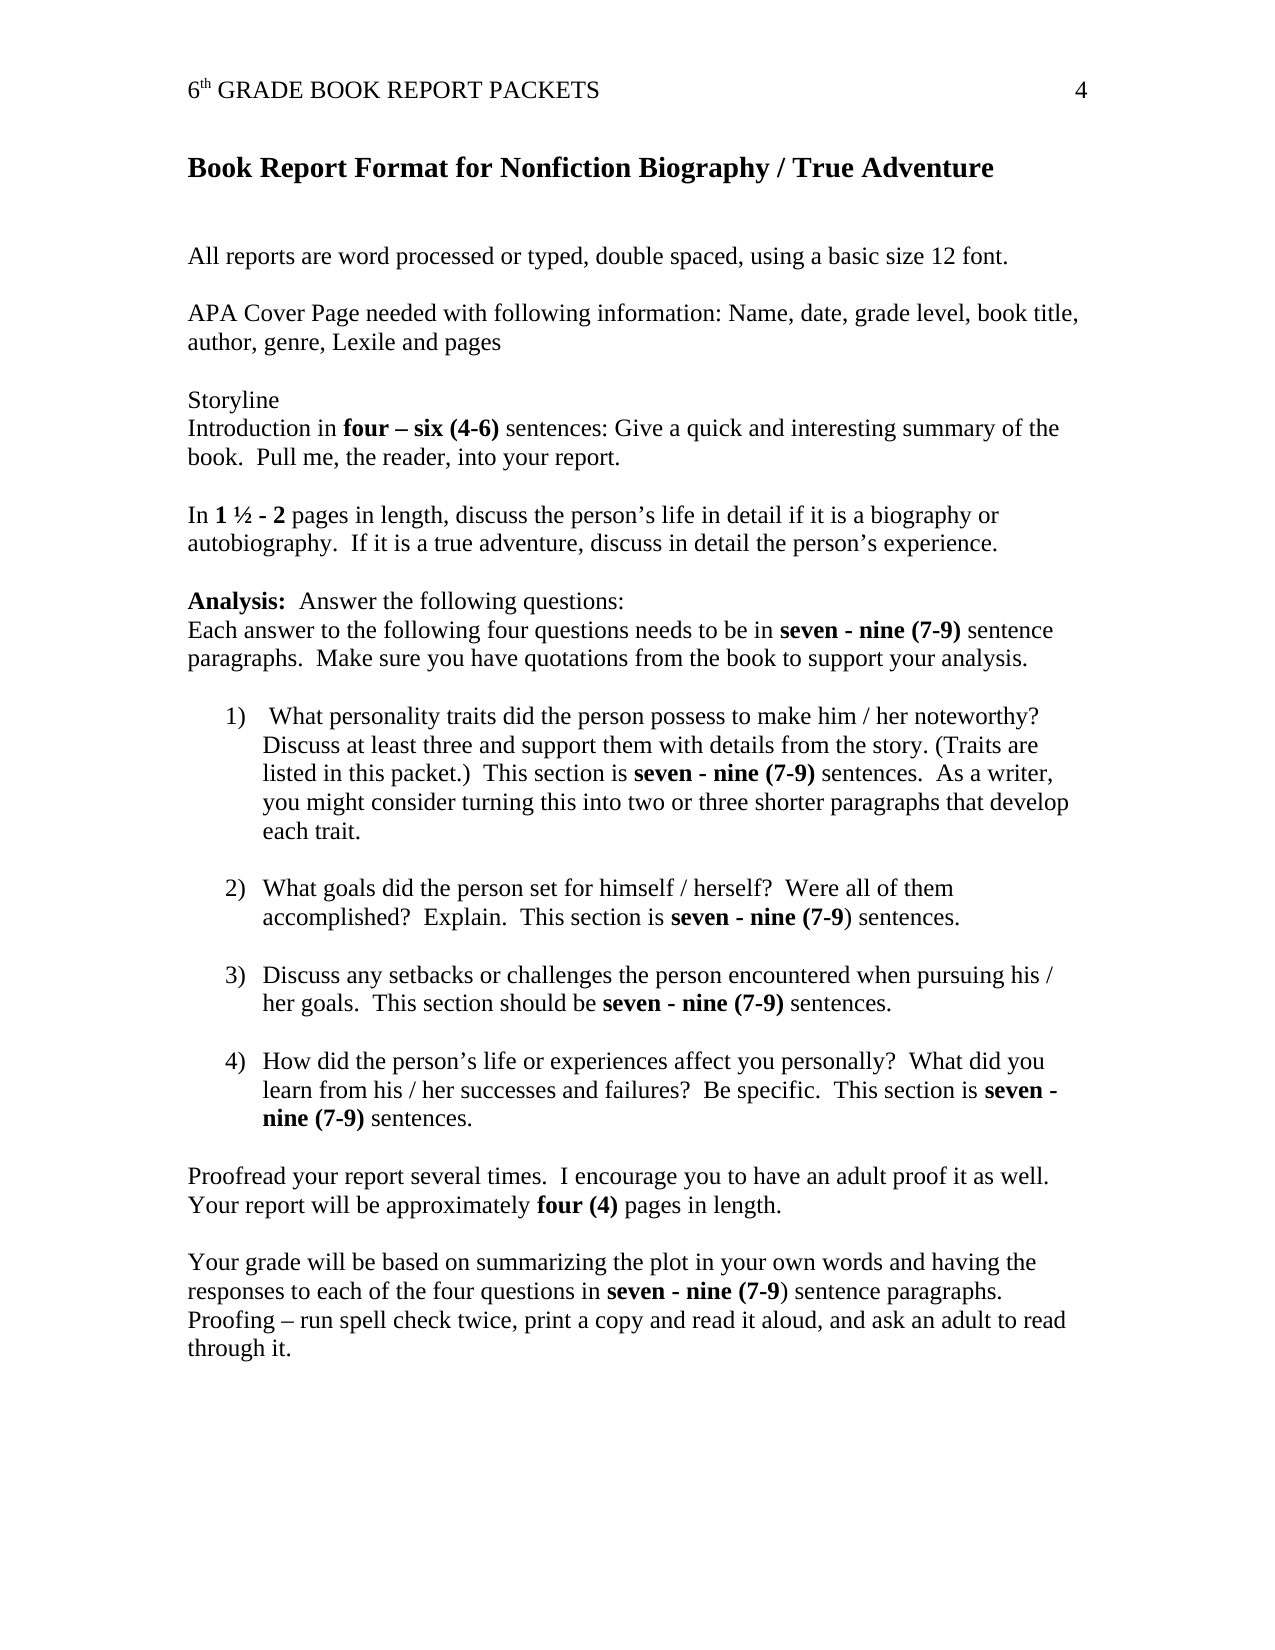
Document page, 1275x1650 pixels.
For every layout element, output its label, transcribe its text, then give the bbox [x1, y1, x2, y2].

list Discuss any setbacks or challenges the person encountered when pursuing his / her goals. This section should be seven - nine (7-9) sentences. [225, 960, 1087, 1017]
text Proofread your report several times. I encourage you to have an adult proof it as well. Your report will be approximately four (4) pages in length. [187, 1161, 1087, 1218]
text Book Report Format for Nonfiction Biography / True Adventure [187, 150, 1087, 183]
list What personality traits did the person possess to make him / her noteworthy? Discuss at least three and support them with details from the story. (Traits are listed in this packet.) This section is seven - nine (7-9) sentences. As a writer, you might consider turning this into two or three shorter paragraphs that develop each trait. [225, 701, 1087, 845]
text Storyline [187, 385, 1087, 413]
text All reports are word processed or typed, double spaced, using a basic size 12 font. [187, 241, 1087, 270]
text Analysis: Answer the following questions: [187, 586, 1087, 615]
text Your grade will be based on summarizing the plot in your own words and having the responses to each of the four questions in seven - nine (7-9) sentence paragraphs. Proofing – run spell check twice, print a copy and read it aloud, and ask an adult to read through it. [187, 1247, 1087, 1362]
text Each answer to the following four questions needs to be in seven - nine (7-9) sentence paragraphs. Make sure you have quotations from the book to support your analysis. [187, 615, 1087, 672]
text Introduction in four – six (4-6) sentences: Give a quick and interesting summary of the book. Pull me, the reader, into your report. [187, 413, 1087, 471]
list How did the person’s life or experiences affect you personally? What did you learn from his / her successes and failures? Be specific. This section is seven - nine (7-9) sentences. [225, 1046, 1087, 1132]
list What goals did the person set for himself / herself? Were all of them accomplished? Explain. This section is seven - nine (7-9) sentences. [225, 873, 1087, 931]
text APA Cover Page needed with following information: Name, date, grade level, book title, author, genre, Lexile and pages [187, 298, 1087, 356]
text In 1 ½ - 2 pages in length, discuss the person’s life in detail if it is a biography or autobiography. If it is a true adventure, discuss in detail the person’s experience. [187, 500, 1087, 557]
